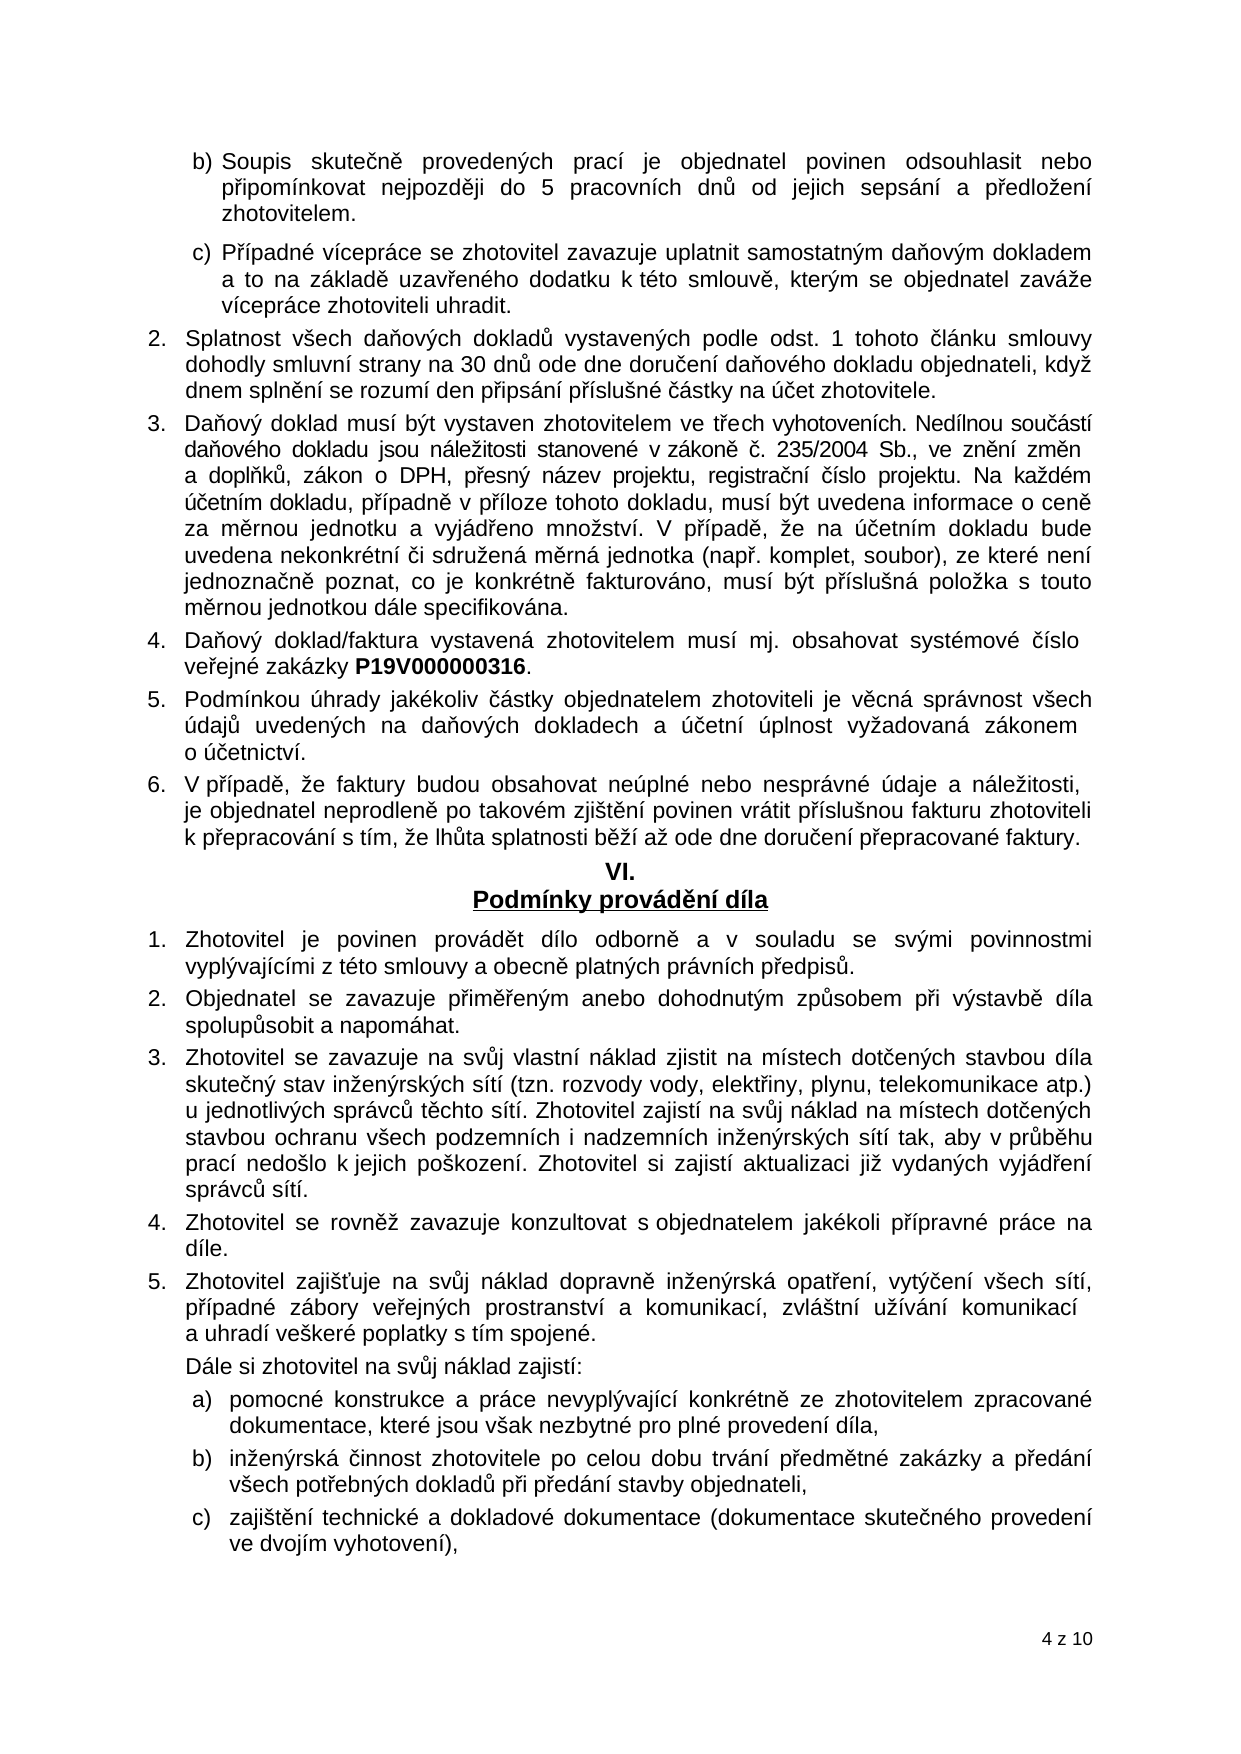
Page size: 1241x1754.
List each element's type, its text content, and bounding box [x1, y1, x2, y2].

list Zhotovitel zajišťuje na svůj náklad dopravně inženýrská opatření, vytýčení všech sítí, případné zábory veřejných prostranství a komunikací, zvláštní užívání komunikací a uhradí veškeré poplatky s tím spojené. [148, 1268, 1093, 1347]
subtitle Podmínky provádění díla [148, 885, 1093, 914]
list Splatnost všech daňových dokladů vystavených podle odst. 1 tohoto článku smlouvy dohodly smluvní strany na 30 dnů ode dne doručení daňového dokladu objednateli, když dnem splnění se rozumí den připsání příslušné částky na účet zhotovitele. [148, 324, 1093, 403]
list Zhotovitel se rovněž zavazuje konzultovat s objednatelem jakékoli přípravné práce na díle. [148, 1209, 1093, 1261]
list V případě, že faktury budou obsahovat neúplné nebo nesprávné údaje a náležitosti, je objednatel neprodleně po takovém zjištění povinen vrátit příslušnou fakturu zhotoviteli k přepracování s tím, že lhůta splatnosti běží až ode dne doručení přepracované faktury. [147, 771, 1093, 850]
list Zhotovitel je povinen provádět dílo odborně a v souladu se svými povinnostmi vyplývajícími z této smlouvy a obecně platných právních předpisů. [148, 926, 1093, 979]
list pomocné konstrukce a práce nevyplývající konkrétně ze zhotovitelem zpracované dokumentace, které jsou však nezbytné pro plné provedení díla, [192, 1386, 1093, 1438]
list Objednatel se zavazuje přiměřeným anebo dohodnutým způsobem při výstavbě díla spolupůsobit a napomáhat. [148, 985, 1093, 1038]
subtitle VI. [148, 856, 1093, 885]
list Daňový doklad/faktura vystavená zhotovitelem musí mj. obsahovat systémové číslo veřejné zakázky P19V000000316. [147, 627, 1093, 679]
list zajištění technické a dokladové dokumentace (dokumentace skutečného provedení ve dvojím vyhotovení), [192, 1503, 1093, 1556]
list Soupis skutečně provedených prací je objednatel povinen odsouhlasit nebo připomínkovat nejpozději do 5 pracovních dnů od jejich sepsání a předložení zhotovitelem. [192, 148, 1093, 227]
list Případné vícepráce se zhotovitel zavazuje uplatnit samostatným daňovým dokladem a to na základě uzavřeného dodatku k této smlouvě, kterým se objednatel zaváže vícepráce zhotoviteli uhradit. [192, 239, 1093, 318]
list Daňový doklad musí být vystaven zhotovitelem ve třech vyhotoveních. Nedílnou součástí daňového dokladu jsou náležitosti stanovené v zákoně č. 235/2004 Sb., ve znění změn a doplňků, zákon o DPH, přesný název projektu, registrační číslo projektu. Na každém účetním dokladu, případně v příloze tohoto dokladu, musí být uvedena informace o ceně za měrnou jednotku a vyjádřeno množství. V případě, že na účetním dokladu bude uvedena nekonkrétní či sdružená měrná jednotka (např. komplet, soubor), ze které není jednoznačně poznat, co je konkrétně fakturováno, musí být příslušná položka s touto měrnou jednotkou dále specifikována. [147, 410, 1093, 621]
list Podmínkou úhrady jakékoliv částky objednatelem zhotoviteli je věcná správnost všech údajů uvedených na daňových dokladech a účetní úplnost vyžadovaná zákonem o účetnictví. [147, 686, 1093, 765]
list Zhotovitel se zavazuje na svůj vlastní náklad zjistit na místech dotčených stavbou díla skutečný stav inženýrských sítí (tzn. rozvody vody, elektřiny, plynu, telekomunikace atp.) u jednotlivých správců těchto sítí. Zhotovitel zajistí na svůj náklad na místech dotčených stavbou ochranu všech podzemních i nadzemních inženýrských sítí tak, aby v průběhu prací nedošlo k jejich poškození. Zhotovitel si zajistí aktualizaci již vydaných vyjádření správců sítí. [148, 1044, 1093, 1202]
list inženýrská činnost zhotovitele po celou dobu trvání předmětné zakázky a předání všech potřebných dokladů při předání stavby objednateli, [192, 1444, 1093, 1497]
text Dále si zhotovitel na svůj náklad zajistí: [185, 1353, 1093, 1379]
